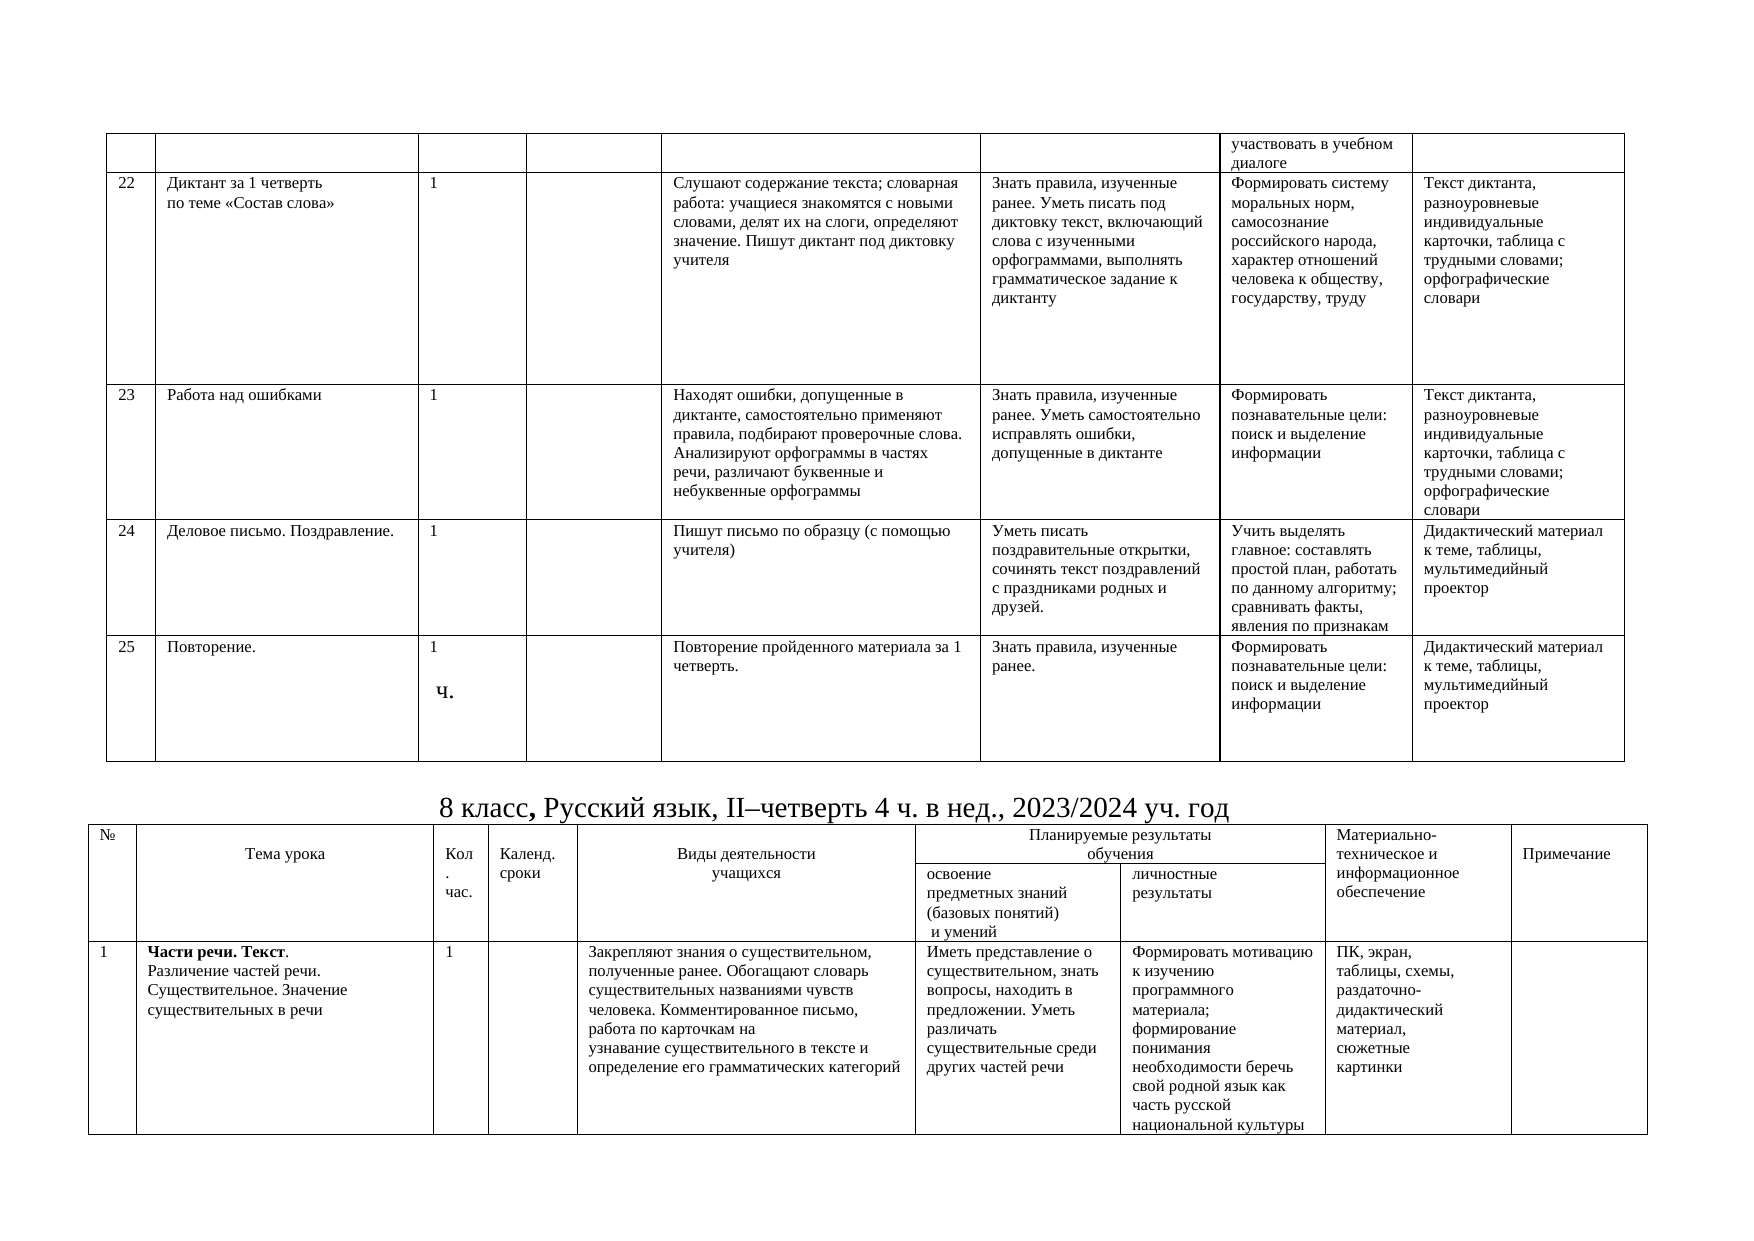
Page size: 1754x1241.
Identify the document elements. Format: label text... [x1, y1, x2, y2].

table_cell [156, 134, 418, 172]
table_cell личностные результаты [1121, 864, 1325, 941]
table_cell Диктант за 1 четверть по теме «Состав слова» [156, 173, 418, 384]
text 8 класс, Русский язык, II–четверть 4 ч. в нед., 2023/2024 уч. год [118, 790, 1636, 824]
table_cell 1 ч. [419, 636, 526, 761]
table_cell [527, 636, 661, 761]
table_cell Дидактический материал к теме, таблицы, мультимедийный проектор [1413, 520, 1624, 635]
table_cell Уметь писать поздравительные открытки, сочинять текст поздравлений с праздниками родных и друзей. [981, 520, 1219, 635]
table_cell 1 [419, 173, 526, 384]
table_cell 1 [419, 385, 526, 519]
table_cell Деловое письмо. Поздравление. [156, 520, 418, 635]
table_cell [662, 134, 980, 172]
table_cell 21 [107, 134, 155, 172]
table_cell Части речи. Текст. Различение частей речи. Существительное. Значение существительных в речи [137, 942, 433, 1133]
table_cell 1 [434, 942, 488, 1133]
table_cell 23 [107, 385, 155, 519]
table_cell Текст диктанта, разноуровневые индивидуальные карточки, таблица с трудными словами; орфографические словари [1413, 173, 1624, 384]
table_cell Формировать познавательные цели: поиск и выделение информации [1221, 636, 1412, 761]
table_cell [527, 134, 661, 172]
table_cell Знать правила, изученные ранее. [981, 636, 1219, 761]
table_cell Текст диктанта, разноуровневые индивидуальные карточки, таблица с трудными словами; орфографические словари [1413, 385, 1624, 519]
table_cell Закрепляют знания о существительном, полученные ранее. Обогащают словарь существительных названиями чувств человека. Комментированное письмо, работа по карточкам на узнавание существительного в тексте и определение его грамматических категорий [578, 942, 915, 1133]
table_cell 22 [107, 173, 155, 384]
table_cell Иметь представление о существительном, знать вопросы, находить в предложении. Уметь различать существительные среди других частей речи [916, 942, 1120, 1133]
table_cell Дидактический материал к теме, таблицы, мультимедийный проектор [1413, 636, 1624, 761]
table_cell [1413, 134, 1624, 172]
table_cell 25 [107, 636, 155, 761]
table_cell Учить выделять главное: составлять простой план, работать по данному алгоритму; сравнивать факты, явления по признакам [1221, 520, 1412, 635]
table_cell Повторение пройденного материала за 1 четверть. [662, 636, 980, 761]
table_cell Знать правила, изученные ранее. Уметь самостоятельно исправлять ошибки, допущенные в диктанте [981, 385, 1219, 519]
table_header Тема урока [137, 825, 433, 941]
table_header Календ. сроки [489, 825, 577, 941]
table_cell Пишут письмо по образцу (с помощью учителя) [662, 520, 980, 635]
table_header Материально-техническое и информационное обеспечение [1326, 825, 1511, 941]
table_cell Формировать мотивацию к изучению программного материала; формирование понимания необходимости беречь свой родной язык как часть русской национальной культуры [1121, 942, 1325, 1133]
table_header Кол. час. [434, 825, 488, 941]
table_cell Формировать систему моральных норм, самосознание российского народа, характер отношений человека к обществу, государству, труду [1221, 173, 1412, 384]
table_cell Знать правила, изученные ранее. Уметь писать под диктовку текст, включающий слова с изученными орфограммами, выполнять грамматическое задание к диктанту [981, 173, 1219, 384]
table_cell [489, 942, 577, 1133]
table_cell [981, 134, 1219, 172]
table_cell освоение предметных знаний (базовых понятий) и умений [916, 864, 1120, 941]
table_cell 2 [419, 134, 526, 172]
table_header № [89, 825, 136, 941]
table_cell Работа над ошибками [156, 385, 418, 519]
table_header Виды деятельности учащихся [578, 825, 915, 941]
table_cell Повторение. [156, 636, 418, 761]
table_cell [1221, 134, 1412, 172]
table_cell Слушают содержание текста; словарная работа: учащиеся знакомятся с новыми словами, делят их на слоги, определяют значение. Пишут диктант под диктовку учителя [662, 173, 980, 384]
table_cell 1 [89, 942, 136, 1133]
table_cell [527, 173, 661, 384]
table_header Примечание [1512, 825, 1647, 941]
table_cell 24 [107, 520, 155, 635]
table_cell [527, 520, 661, 635]
table_cell ПК, экран, таблицы, схемы, раздаточно- дидактический материал, сюжетные картинки [1326, 942, 1511, 1133]
table_cell Находят ошибки, допущенные в диктанте, самостоятельно применяют правила, подбирают проверочные слова. Анализируют орфограммы в частях речи, различают буквенные и небуквенные орфограммы [662, 385, 980, 519]
table_cell [1512, 942, 1647, 1133]
table_cell [527, 385, 661, 519]
table_cell 1 [419, 520, 526, 635]
table_cell Формировать познавательные цели: поиск и выделение информации [1221, 385, 1412, 519]
table_header Планируемые результаты обучения [916, 825, 1325, 863]
